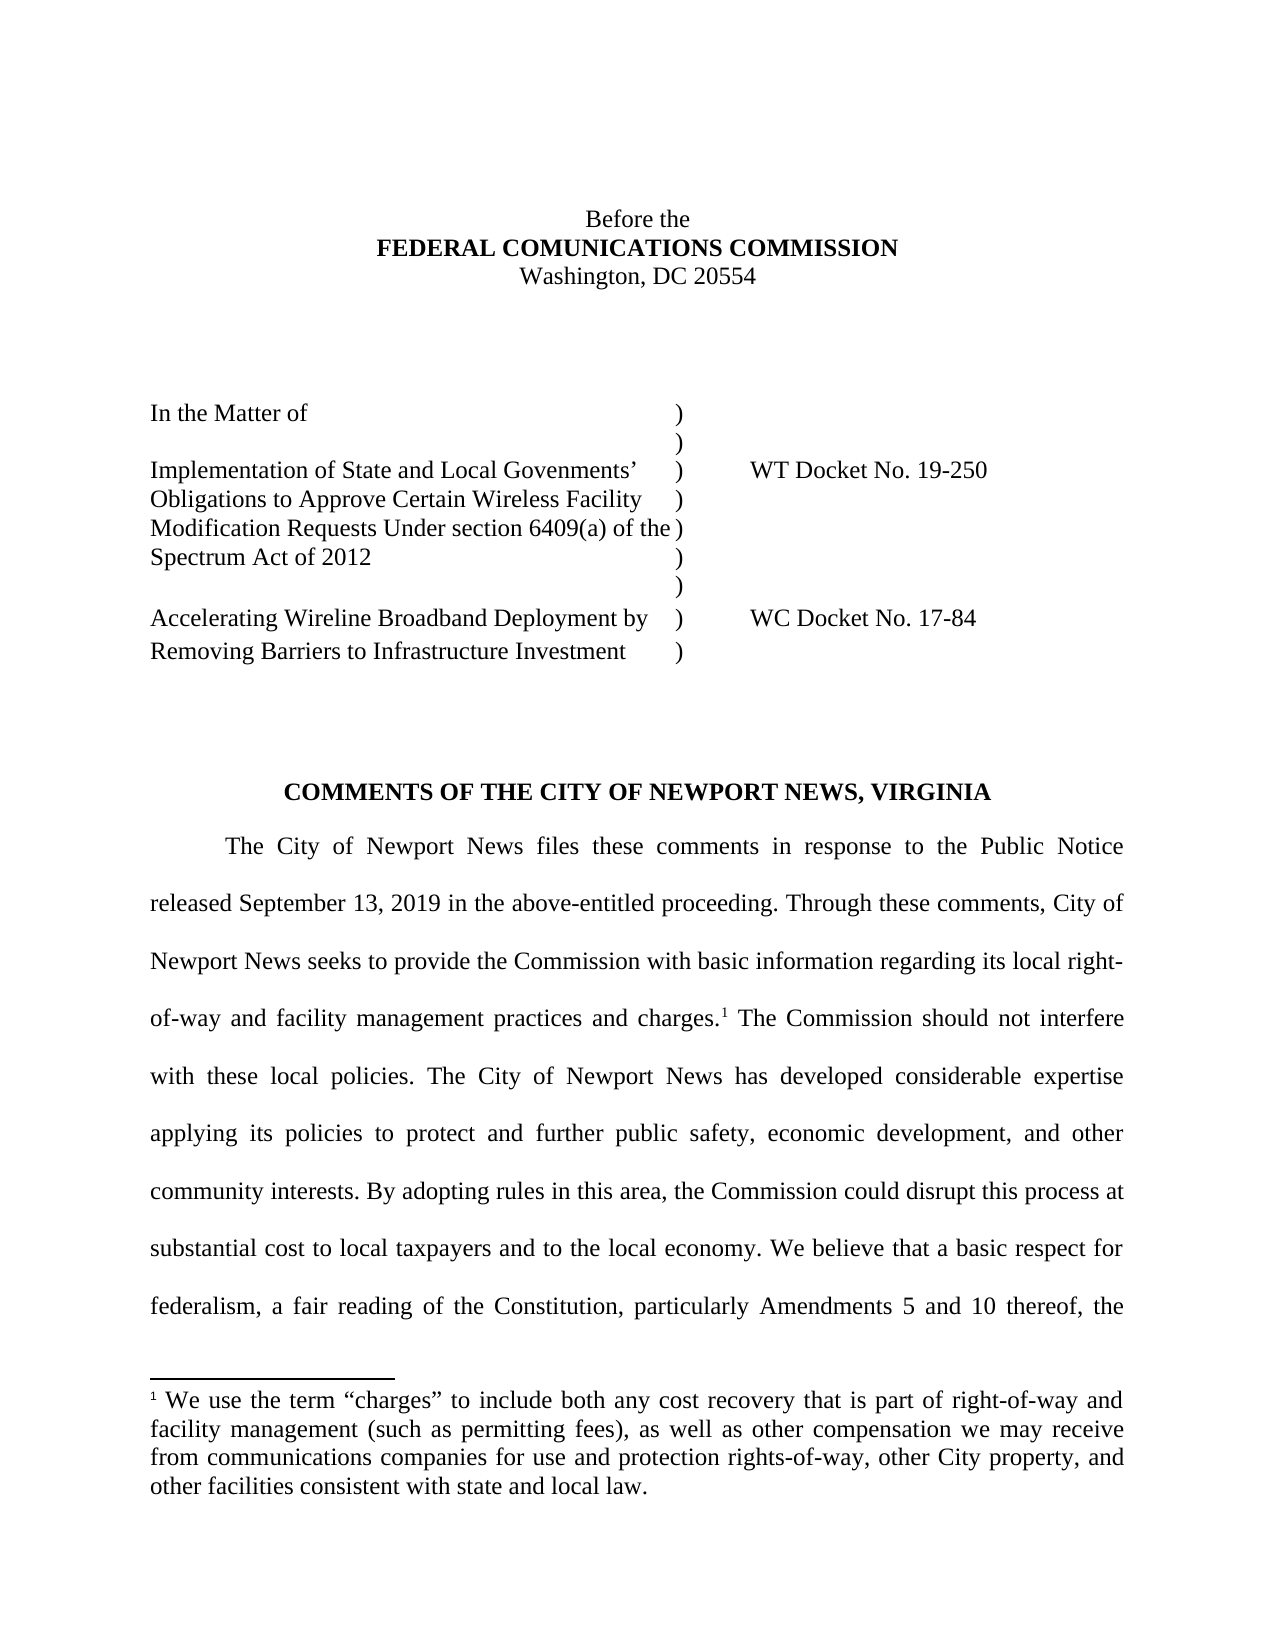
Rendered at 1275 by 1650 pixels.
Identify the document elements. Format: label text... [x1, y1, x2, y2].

text Spectrum Act of 2012 ) [150, 542, 1125, 570]
text FEDERAL COMUNICATIONS COMMISSION [150, 233, 1125, 261]
text Modification Requests Under section 6409(a) of the ) [150, 513, 1125, 542]
text Accelerating Wireline Broadband Deployment by ) WC Docket No. 17-84 [150, 603, 1125, 632]
text Removing Barriers to Infrastructure Investment ) [150, 636, 1125, 665]
text In the Matter of ) [150, 398, 1125, 427]
text Before the [150, 204, 1125, 233]
text COMMENTS OF THE CITY OF NEWPORT NEWS, VIRGINIA [150, 777, 1125, 806]
text Obligations to Approve Certain Wireless Facility ) [150, 484, 1125, 513]
text ) [150, 427, 1125, 455]
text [150, 831, 1125, 1320]
text ) [150, 570, 1125, 599]
text Implementation of State and Local Govenments’ ) WT Docket No. 19-250 [150, 455, 1125, 484]
